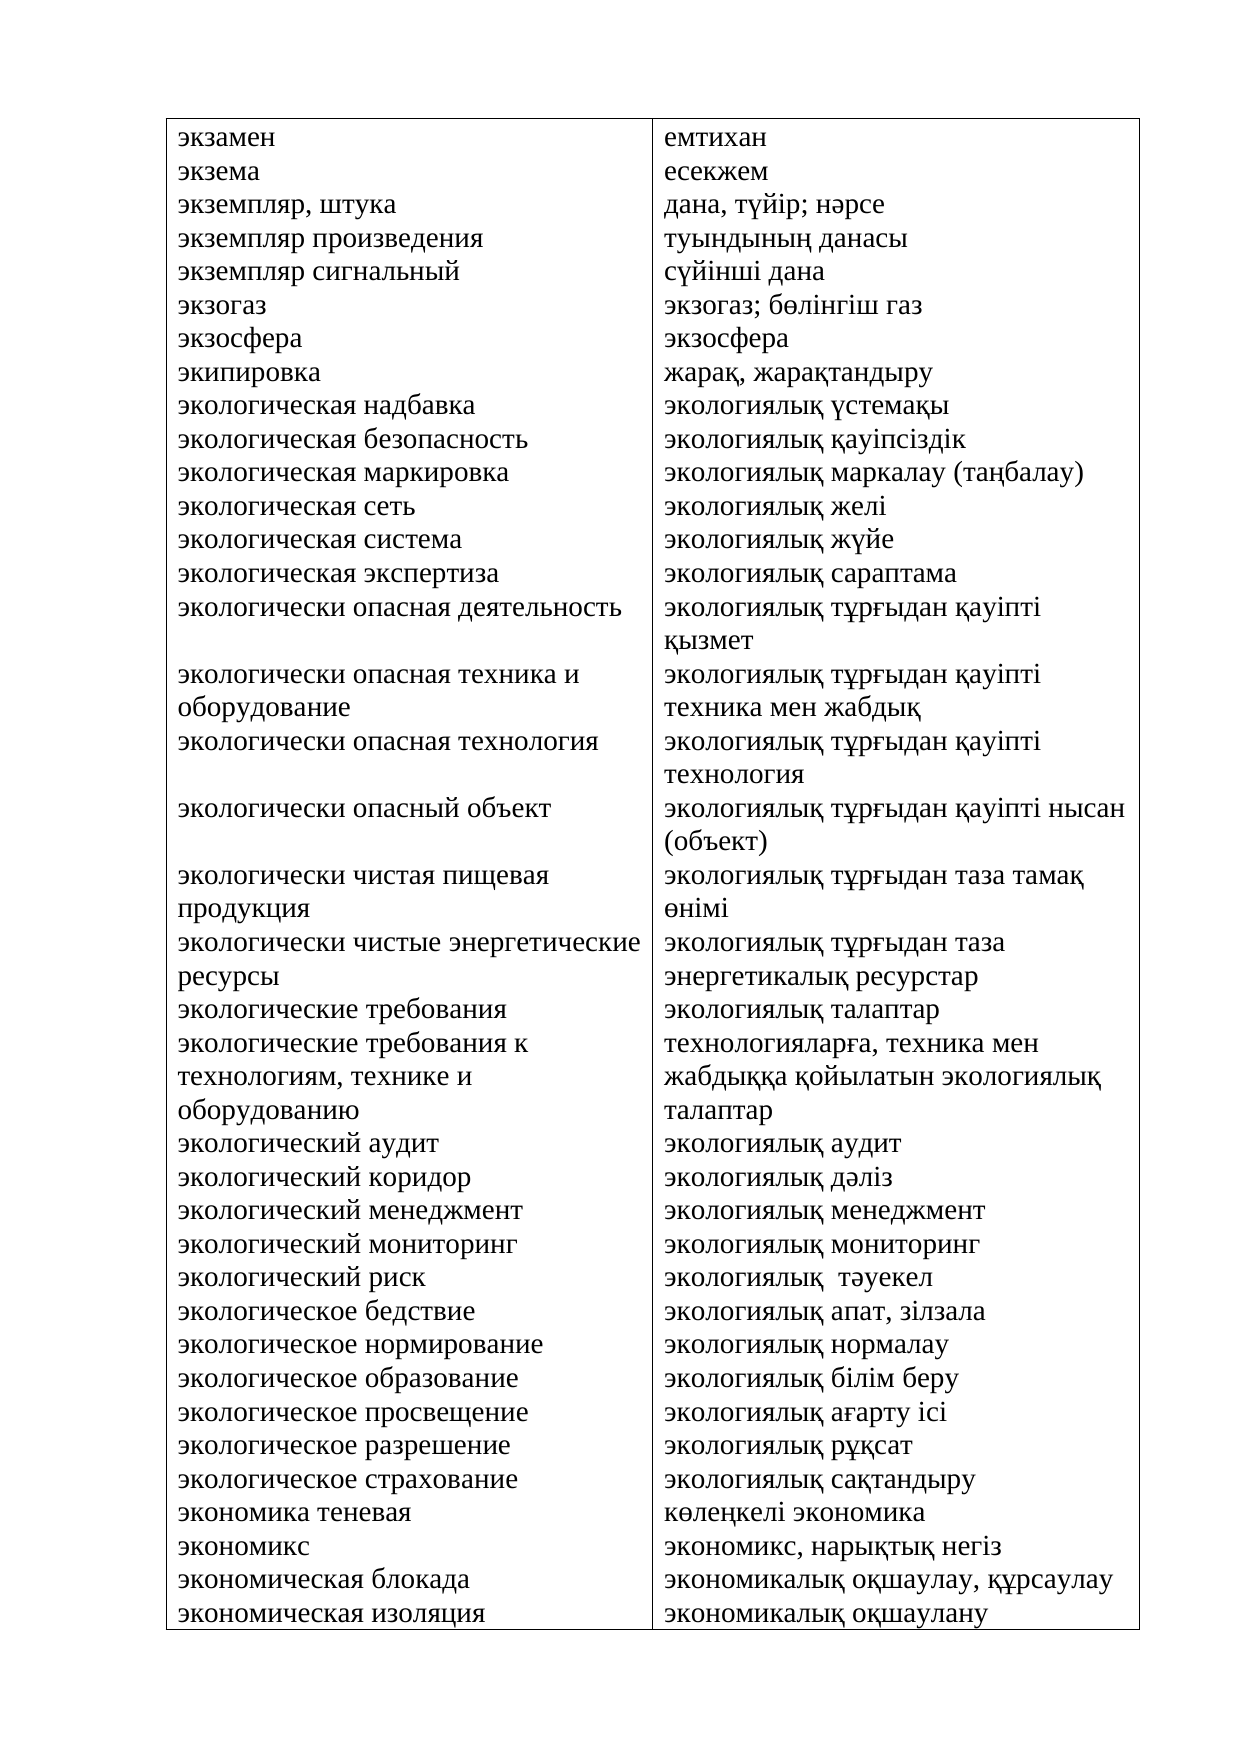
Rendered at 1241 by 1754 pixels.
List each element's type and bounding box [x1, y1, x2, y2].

table_header [167, 119, 652, 1628]
table_header [653, 119, 1139, 1628]
